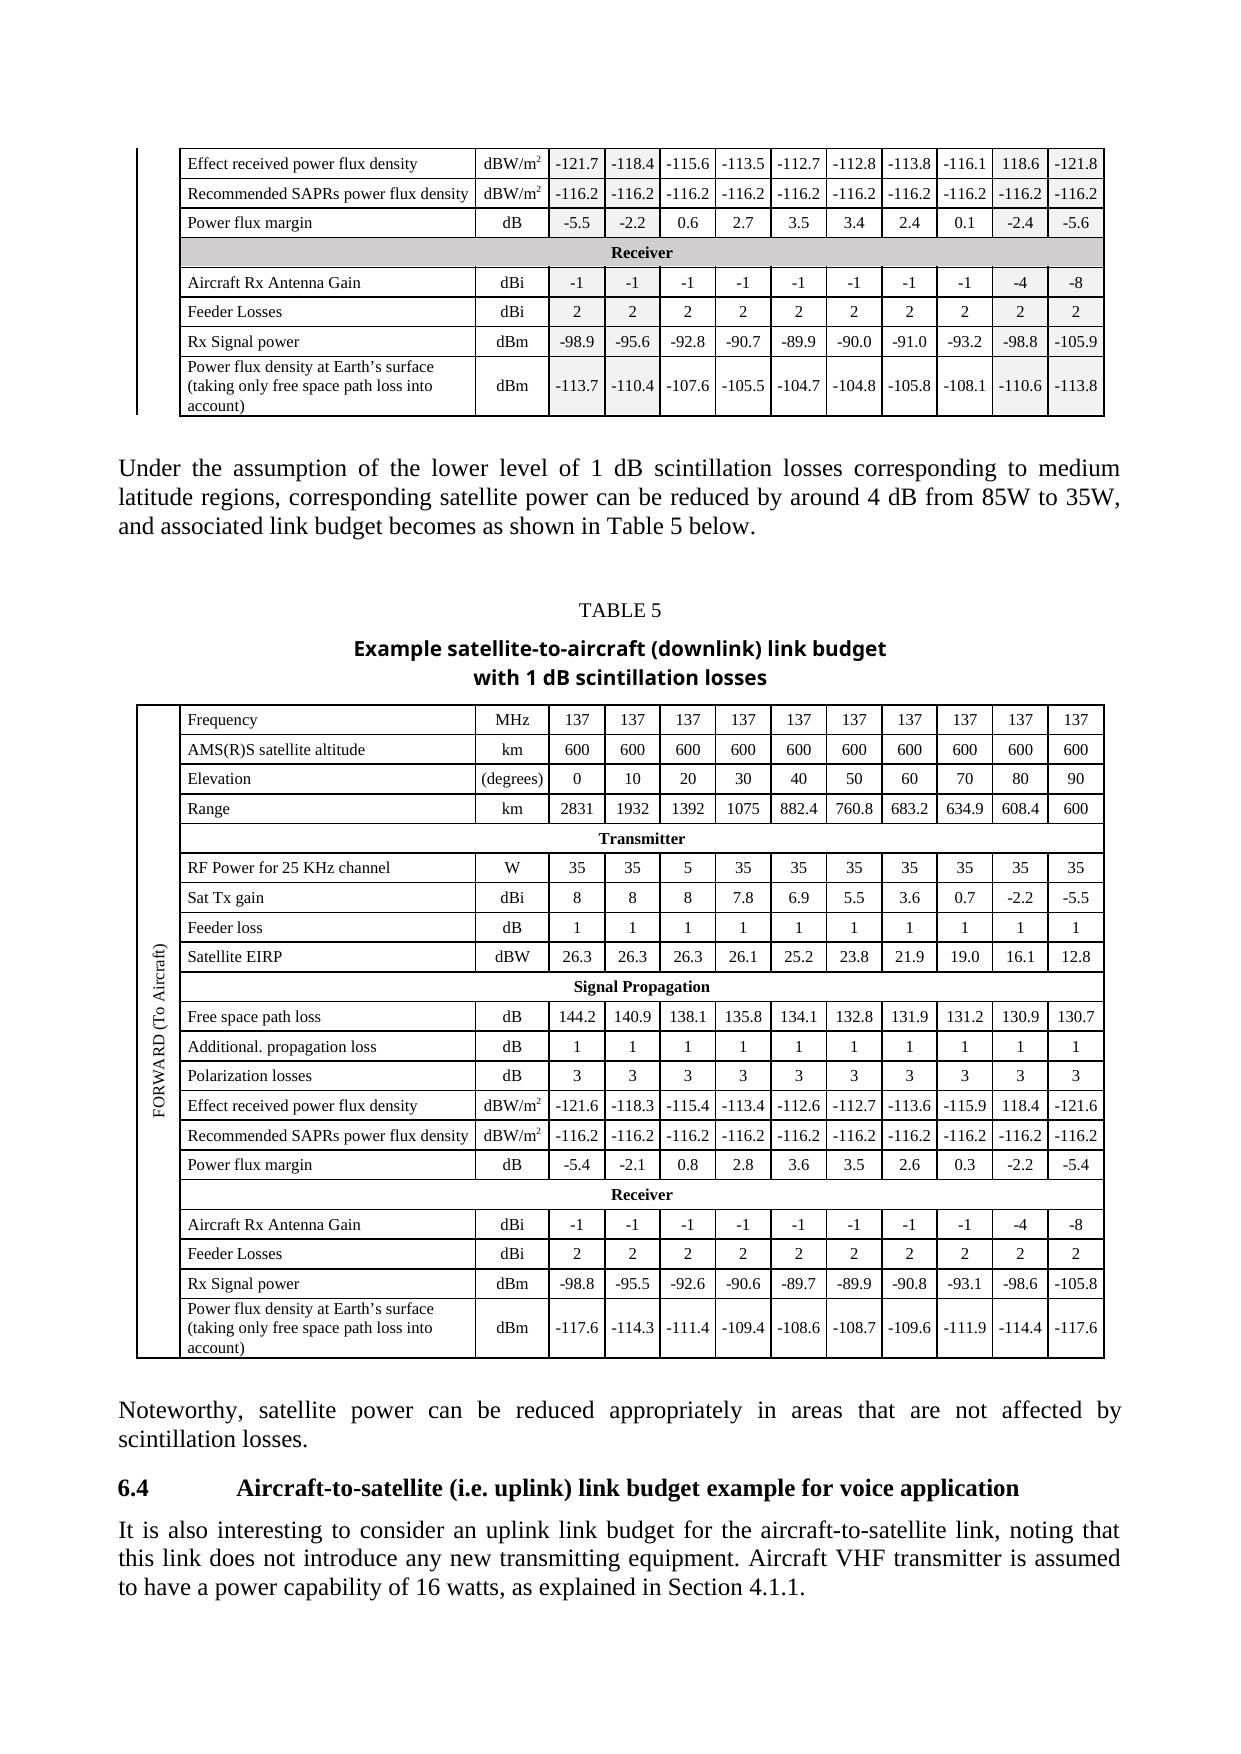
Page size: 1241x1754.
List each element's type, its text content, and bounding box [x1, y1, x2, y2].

table_cell 16.1 [993, 943, 1047, 971]
table_cell -98.8 [550, 1270, 604, 1297]
table_cell 0.7 [938, 883, 992, 912]
table_cell 2 [606, 298, 659, 326]
table_cell 0.3 [938, 1151, 992, 1179]
table_cell -105.5 [716, 357, 770, 414]
table_header 137 [938, 706, 992, 733]
table_cell -113.7 [550, 357, 604, 414]
table_header 137 [772, 706, 826, 733]
table_cell -112.6 [772, 1091, 826, 1119]
table_cell 1932 [606, 795, 659, 822]
table_cell 1 [772, 913, 826, 941]
table_cell -113.4 [716, 1091, 770, 1119]
table_cell -95.6 [606, 327, 659, 356]
table_cell -116.2 [938, 1121, 992, 1149]
table_cell Rx Signal power [181, 327, 475, 356]
table_cell 70 [938, 765, 992, 793]
table_cell 1 [661, 913, 715, 941]
table_cell -116.2 [550, 179, 604, 207]
table_cell -111.9 [938, 1299, 992, 1357]
table_cell 600 [938, 735, 992, 763]
table_cell 3 [772, 1062, 826, 1090]
table_cell -4 [993, 1210, 1047, 1238]
table_cell 20 [661, 765, 715, 793]
table_cell 600 [606, 735, 659, 763]
table_cell 3 [606, 1062, 659, 1090]
table_cell -90.6 [716, 1270, 770, 1297]
table_cell 8 [550, 883, 604, 912]
table_cell 2.7 [716, 209, 770, 237]
table_cell 90 [1049, 765, 1103, 793]
table_cell -2.1 [606, 1151, 659, 1179]
table_cell 1 [772, 1032, 826, 1060]
table_cell 2 [938, 298, 992, 326]
table_cell 118.6 [993, 149, 1047, 177]
table_cell dBW/m2 [476, 149, 548, 177]
table_cell -1 [772, 1210, 826, 1238]
table_cell -5.4 [1049, 1151, 1103, 1179]
table_cell Rx Signal power [181, 1270, 475, 1297]
table_cell -108.1 [938, 357, 992, 414]
table_cell -1 [550, 1210, 604, 1238]
table_cell -113.6 [883, 1091, 936, 1119]
table_cell Power flux margin [181, 209, 475, 237]
table_cell -98.6 [993, 1270, 1047, 1297]
table_cell -121.6 [1049, 1091, 1103, 1119]
table_cell 1392 [661, 795, 715, 822]
table_cell -110.4 [606, 357, 659, 414]
table_cell 600 [772, 735, 826, 763]
table_cell Signal Propagation [181, 973, 1103, 1001]
table_cell -118.3 [606, 1091, 659, 1119]
table_cell -114.3 [606, 1299, 659, 1357]
table_cell Receiver [181, 238, 1103, 266]
title Example satellite-to-aircraft (downlink) link budget with 1 dB scintillation losses [118, 634, 1122, 691]
table_cell -121.6 [550, 1091, 604, 1119]
table_cell dBW/m2 [476, 179, 548, 207]
table_cell -2.2 [993, 1151, 1047, 1179]
table_cell dBW/m2 [476, 1091, 548, 1119]
subtitle Aircraft-to-satellite (i.e. uplink) link budget example for voice application [117, 1473, 1122, 1502]
table_cell 2 [993, 1240, 1047, 1268]
table_cell -1 [772, 268, 826, 296]
table_cell 600 [661, 735, 715, 763]
table_cell 608.4 [993, 795, 1047, 822]
table_cell AMS(R)S satellite altitude [181, 735, 475, 763]
table_cell 8 [606, 883, 659, 912]
table_cell 0 [550, 765, 604, 793]
table_cell -1 [661, 1210, 715, 1238]
table_cell 35 [938, 854, 992, 882]
table_cell -95.5 [606, 1270, 659, 1297]
table_cell 1 [550, 913, 604, 941]
table_cell 5.5 [827, 883, 881, 912]
table_cell Additional. propagation loss [181, 1032, 475, 1060]
text It is also interesting to consider an uplink link budget for the aircraft-to-satellite link, noting that this link does not introduce any new transmitting equipment. Aircraft VHF transmitter is assumed to have a power capability of 16 watts, as explained in Section 4.1.1. [118, 1515, 1122, 1601]
table_cell -1 [716, 1210, 770, 1238]
table_cell 1 [606, 913, 659, 941]
table_cell dBm [476, 1299, 548, 1357]
table_cell 6.9 [772, 883, 826, 912]
table_cell dB [476, 913, 548, 941]
table_cell 40 [772, 765, 826, 793]
table_cell -116.2 [550, 1121, 604, 1149]
table_cell -1 [938, 268, 992, 296]
table_cell -105.9 [1049, 327, 1103, 356]
table_cell 144.2 [550, 1002, 604, 1030]
table_cell -105.8 [1049, 1270, 1103, 1297]
table_cell Power flux margin [181, 1151, 475, 1179]
table_cell 3.6 [883, 883, 936, 912]
table_cell 2 [661, 1240, 715, 1268]
table_cell 35 [993, 854, 1047, 882]
table_cell -1 [606, 268, 659, 296]
text Noteworthy, satellite power can be reduced appropriately in areas that are not affected by scintillation losses. [118, 1395, 1122, 1453]
table_cell 35 [606, 854, 659, 882]
table_cell 0.6 [661, 209, 715, 237]
table_cell -1 [661, 268, 715, 296]
table_cell 1 [1049, 913, 1103, 941]
table_cell -98.9 [550, 327, 604, 356]
table_cell -89.9 [772, 327, 826, 356]
table_cell dB [476, 1032, 548, 1060]
table_cell -116.2 [606, 1121, 659, 1149]
table_cell 10 [606, 765, 659, 793]
table_cell dBi [476, 268, 548, 296]
table_cell -105.8 [883, 357, 936, 414]
table_cell 30 [716, 765, 770, 793]
table_cell dBW/m2 [476, 1121, 548, 1149]
table_cell 683.2 [883, 795, 936, 822]
table_cell -116.2 [993, 179, 1047, 207]
table_cell -112.8 [827, 149, 881, 177]
table_cell -107.6 [661, 357, 715, 414]
table_cell -113.8 [883, 149, 936, 177]
table_header 137 [716, 706, 770, 733]
table_cell dB [476, 209, 548, 237]
table_cell dBW [476, 943, 548, 971]
table_cell 1 [993, 1032, 1047, 1060]
table_cell -116.2 [661, 179, 715, 207]
table_header 137 [1049, 706, 1103, 733]
table_cell dBi [476, 1240, 548, 1268]
table_cell Transmitter [181, 824, 1103, 852]
table_cell Recommended SAPRs power flux density [181, 179, 475, 207]
table_cell Recommended SAPRs power flux density [181, 1121, 475, 1149]
table_cell 19.0 [938, 943, 992, 971]
table_cell 3 [827, 1062, 881, 1090]
table_cell 3.4 [827, 209, 881, 237]
table_cell -4 [993, 268, 1047, 296]
table_cell 2.8 [716, 1151, 770, 1179]
table_cell -104.8 [827, 357, 881, 414]
table_cell -115.9 [938, 1091, 992, 1119]
table_cell Elevation [181, 765, 475, 793]
table_cell 118.4 [993, 1091, 1047, 1119]
table_cell -8 [1049, 268, 1103, 296]
table_cell RF Power for 25 KHz channel [181, 854, 475, 882]
table_cell 50 [827, 765, 881, 793]
table_cell -116.2 [606, 179, 659, 207]
table_cell (degrees) [476, 765, 548, 793]
table_cell 3.5 [827, 1151, 881, 1179]
table_cell 1 [661, 1032, 715, 1060]
table_cell -93.1 [938, 1270, 992, 1297]
table_cell 3 [883, 1062, 936, 1090]
table_cell 1 [993, 913, 1047, 941]
table_cell W [476, 854, 548, 882]
table_cell dBm [476, 1270, 548, 1297]
table_cell 35 [550, 854, 604, 882]
table_cell -90.7 [716, 327, 770, 356]
table_cell -116.2 [827, 1121, 881, 1149]
table_cell 2 [772, 1240, 826, 1268]
table_cell 3 [938, 1062, 992, 1090]
table_cell -115.6 [661, 149, 715, 177]
table_cell 1 [716, 1032, 770, 1060]
table_cell dBm [476, 327, 548, 356]
table_cell -112.7 [827, 1091, 881, 1119]
table_cell 7.8 [716, 883, 770, 912]
table_cell 26.3 [606, 943, 659, 971]
table_header 137 [550, 706, 604, 733]
table_cell -116.2 [938, 179, 992, 207]
table_cell dB [476, 1002, 548, 1030]
table_cell Aircraft Rx Antenna Gain [181, 1210, 475, 1238]
table_cell -113.8 [1049, 357, 1103, 414]
table_cell 26.3 [550, 943, 604, 971]
table_header MHz [476, 706, 548, 733]
table_cell 2 [606, 1240, 659, 1268]
table_cell -104.7 [772, 357, 826, 414]
table_cell 600 [716, 735, 770, 763]
table_cell Feeder Losses [181, 1240, 475, 1268]
table_cell 600 [993, 735, 1047, 763]
table_cell 1 [827, 1032, 881, 1060]
table_cell -116.2 [1049, 179, 1103, 207]
table_cell 21.9 [883, 943, 936, 971]
table_cell -109.6 [883, 1299, 936, 1357]
table_cell 134.1 [772, 1002, 826, 1030]
table_cell 140.9 [606, 1002, 659, 1030]
table_cell -2.4 [993, 209, 1047, 237]
table_cell -117.6 [550, 1299, 604, 1357]
table_cell -5.5 [1049, 883, 1103, 912]
table_cell 600 [1049, 735, 1103, 763]
table_cell 3 [550, 1062, 604, 1090]
table_cell -1 [883, 268, 936, 296]
table_cell 26.1 [716, 943, 770, 971]
table_cell -116.2 [772, 1121, 826, 1149]
table_cell Effect received power flux density [181, 149, 475, 177]
table_cell 3 [1049, 1062, 1103, 1090]
table_cell 2 [883, 298, 936, 326]
table_cell -121.8 [1049, 149, 1103, 177]
table_cell 1 [827, 913, 881, 941]
table_cell 3.5 [772, 209, 826, 237]
table_cell 2.4 [883, 209, 936, 237]
table_cell -89.9 [827, 1270, 881, 1297]
table_cell 760.8 [827, 795, 881, 822]
table_cell -112.7 [772, 149, 826, 177]
table_cell Receiver [181, 1180, 1103, 1208]
table_cell km [476, 795, 548, 822]
table_cell Range [181, 795, 475, 822]
table_cell 25.2 [772, 943, 826, 971]
table_header FORWARD (To Aircraft) [138, 706, 179, 1357]
table_cell 3 [993, 1062, 1047, 1090]
table_cell Aircraft Rx Antenna Gain [181, 268, 475, 296]
table_cell 2 [716, 1240, 770, 1268]
table_cell -92.6 [661, 1270, 715, 1297]
table_cell 26.3 [661, 943, 715, 971]
table_cell -109.4 [716, 1299, 770, 1357]
table_cell Satellite EIRP [181, 943, 475, 971]
table_cell 35 [716, 854, 770, 882]
table_cell 131.9 [883, 1002, 936, 1030]
text Under the assumption of the lower level of 1 dB scintillation losses corresponding to medium latitude regions, corresponding satellite power can be reduced by around 4 dB from 85W to 35W, and associated link budget becomes as shown in Table 5 below. [118, 453, 1122, 539]
table_cell 600 [883, 735, 936, 763]
table_cell -1 [883, 1210, 936, 1238]
table_cell 2 [993, 298, 1047, 326]
table_cell 600 [550, 735, 604, 763]
table_cell -108.7 [827, 1299, 881, 1357]
table_cell 131.2 [938, 1002, 992, 1030]
table_cell -98.8 [993, 327, 1047, 356]
table_cell -1 [827, 1210, 881, 1238]
table_cell 0.8 [661, 1151, 715, 1179]
table_cell Effect received power flux density [181, 1091, 475, 1119]
table_cell -8 [1049, 1210, 1103, 1238]
text Table 5 [118, 598, 1122, 622]
table_cell 3.6 [772, 1151, 826, 1179]
table_cell -116.2 [716, 179, 770, 207]
table_cell -110.6 [993, 357, 1047, 414]
table_cell -5.4 [550, 1151, 604, 1179]
table_cell 2 [1049, 1240, 1103, 1268]
table_cell -116.1 [938, 149, 992, 177]
table_cell -118.4 [606, 149, 659, 177]
table_header 137 [661, 706, 715, 733]
table_cell -116.2 [827, 179, 881, 207]
table_cell Power flux density at Earth’s surface (taking only free space path loss into account) [181, 357, 475, 414]
table_cell 35 [772, 854, 826, 882]
table_cell 35 [883, 854, 936, 882]
table_cell 80 [993, 765, 1047, 793]
table_cell 130.9 [993, 1002, 1047, 1030]
table_cell -1 [938, 1210, 992, 1238]
table_cell -1 [716, 268, 770, 296]
table_cell -116.2 [772, 179, 826, 207]
table_cell -117.6 [1049, 1299, 1103, 1357]
table_cell 2 [661, 298, 715, 326]
table_cell dB [476, 1151, 548, 1179]
table_cell Feeder Losses [181, 298, 475, 326]
table_cell -89.7 [772, 1270, 826, 1297]
table_header 137 [993, 706, 1047, 733]
table_cell 600 [1049, 795, 1103, 822]
table_cell 882.4 [772, 795, 826, 822]
table_cell Free space path loss [181, 1002, 475, 1030]
table_cell 2831 [550, 795, 604, 822]
table_cell 60 [883, 765, 936, 793]
table_cell 130.7 [1049, 1002, 1103, 1030]
table_cell 1 [550, 1032, 604, 1060]
table_cell 1075 [716, 795, 770, 822]
table_cell 2 [1049, 298, 1103, 326]
table_cell 5 [661, 854, 715, 882]
table_cell 0.1 [938, 209, 992, 237]
table_cell -91.0 [883, 327, 936, 356]
table_cell 600 [827, 735, 881, 763]
table_cell 2 [716, 298, 770, 326]
table_cell 1 [938, 1032, 992, 1060]
table_cell 138.1 [661, 1002, 715, 1030]
table_cell Polarization losses [181, 1062, 475, 1090]
table_cell -116.2 [993, 1121, 1047, 1149]
table_cell Sat Tx gain [181, 883, 475, 912]
table_cell -5.6 [1049, 209, 1103, 237]
table_cell 634.9 [938, 795, 992, 822]
table_cell 1 [883, 913, 936, 941]
table_cell km [476, 735, 548, 763]
table_cell -111.4 [661, 1299, 715, 1357]
table_cell dBi [476, 1210, 548, 1238]
table_cell -114.4 [993, 1299, 1047, 1357]
table_cell -92.8 [661, 327, 715, 356]
table_cell -116.2 [883, 179, 936, 207]
table_cell 23.8 [827, 943, 881, 971]
table_cell -116.2 [661, 1121, 715, 1149]
table_cell 135.8 [716, 1002, 770, 1030]
table_cell Feeder loss [181, 913, 475, 941]
table_cell 2 [938, 1240, 992, 1268]
table_cell dBi [476, 883, 548, 912]
table_cell 2 [883, 1240, 936, 1268]
table_header Frequency [181, 706, 475, 733]
table_cell 1 [938, 913, 992, 941]
table_cell -2.2 [993, 883, 1047, 912]
table_cell -115.4 [661, 1091, 715, 1119]
table_cell -93.2 [938, 327, 992, 356]
table_cell 2 [550, 1240, 604, 1268]
table_cell 1 [606, 1032, 659, 1060]
table_cell -108.6 [772, 1299, 826, 1357]
table_cell 2 [827, 298, 881, 326]
table_header 137 [827, 706, 881, 733]
table_header 137 [606, 706, 659, 733]
table_cell -121.7 [550, 149, 604, 177]
table_cell 35 [827, 854, 881, 882]
table_cell 2 [550, 298, 604, 326]
table_cell -90.0 [827, 327, 881, 356]
table_cell 8 [661, 883, 715, 912]
table_cell dB [476, 1062, 548, 1090]
table_cell -1 [606, 1210, 659, 1238]
table_header 137 [883, 706, 936, 733]
table_cell 2 [827, 1240, 881, 1268]
table_cell -1 [550, 268, 604, 296]
table_cell 132.8 [827, 1002, 881, 1030]
table_cell dBm [476, 357, 548, 414]
table_cell 3 [661, 1062, 715, 1090]
table_cell -90.8 [883, 1270, 936, 1297]
table_cell -116.2 [883, 1121, 936, 1149]
table_cell 2.6 [883, 1151, 936, 1179]
table_cell 12.8 [1049, 943, 1103, 971]
table_cell dBi [476, 298, 548, 326]
table_cell -116.2 [1049, 1121, 1103, 1149]
table_cell -116.2 [716, 1121, 770, 1149]
table_cell 1 [1049, 1032, 1103, 1060]
table_cell -5.5 [550, 209, 604, 237]
table_cell 1 [716, 913, 770, 941]
table_cell 35 [1049, 854, 1103, 882]
table_cell 1 [883, 1032, 936, 1060]
table_cell Power flux density at Earth’s surface (taking only free space path loss into account) [181, 1299, 475, 1357]
table_cell 3 [716, 1062, 770, 1090]
table_cell -2.2 [606, 209, 659, 237]
table_cell -1 [827, 268, 881, 296]
table_cell 2 [772, 298, 826, 326]
table_cell -113.5 [716, 149, 770, 177]
